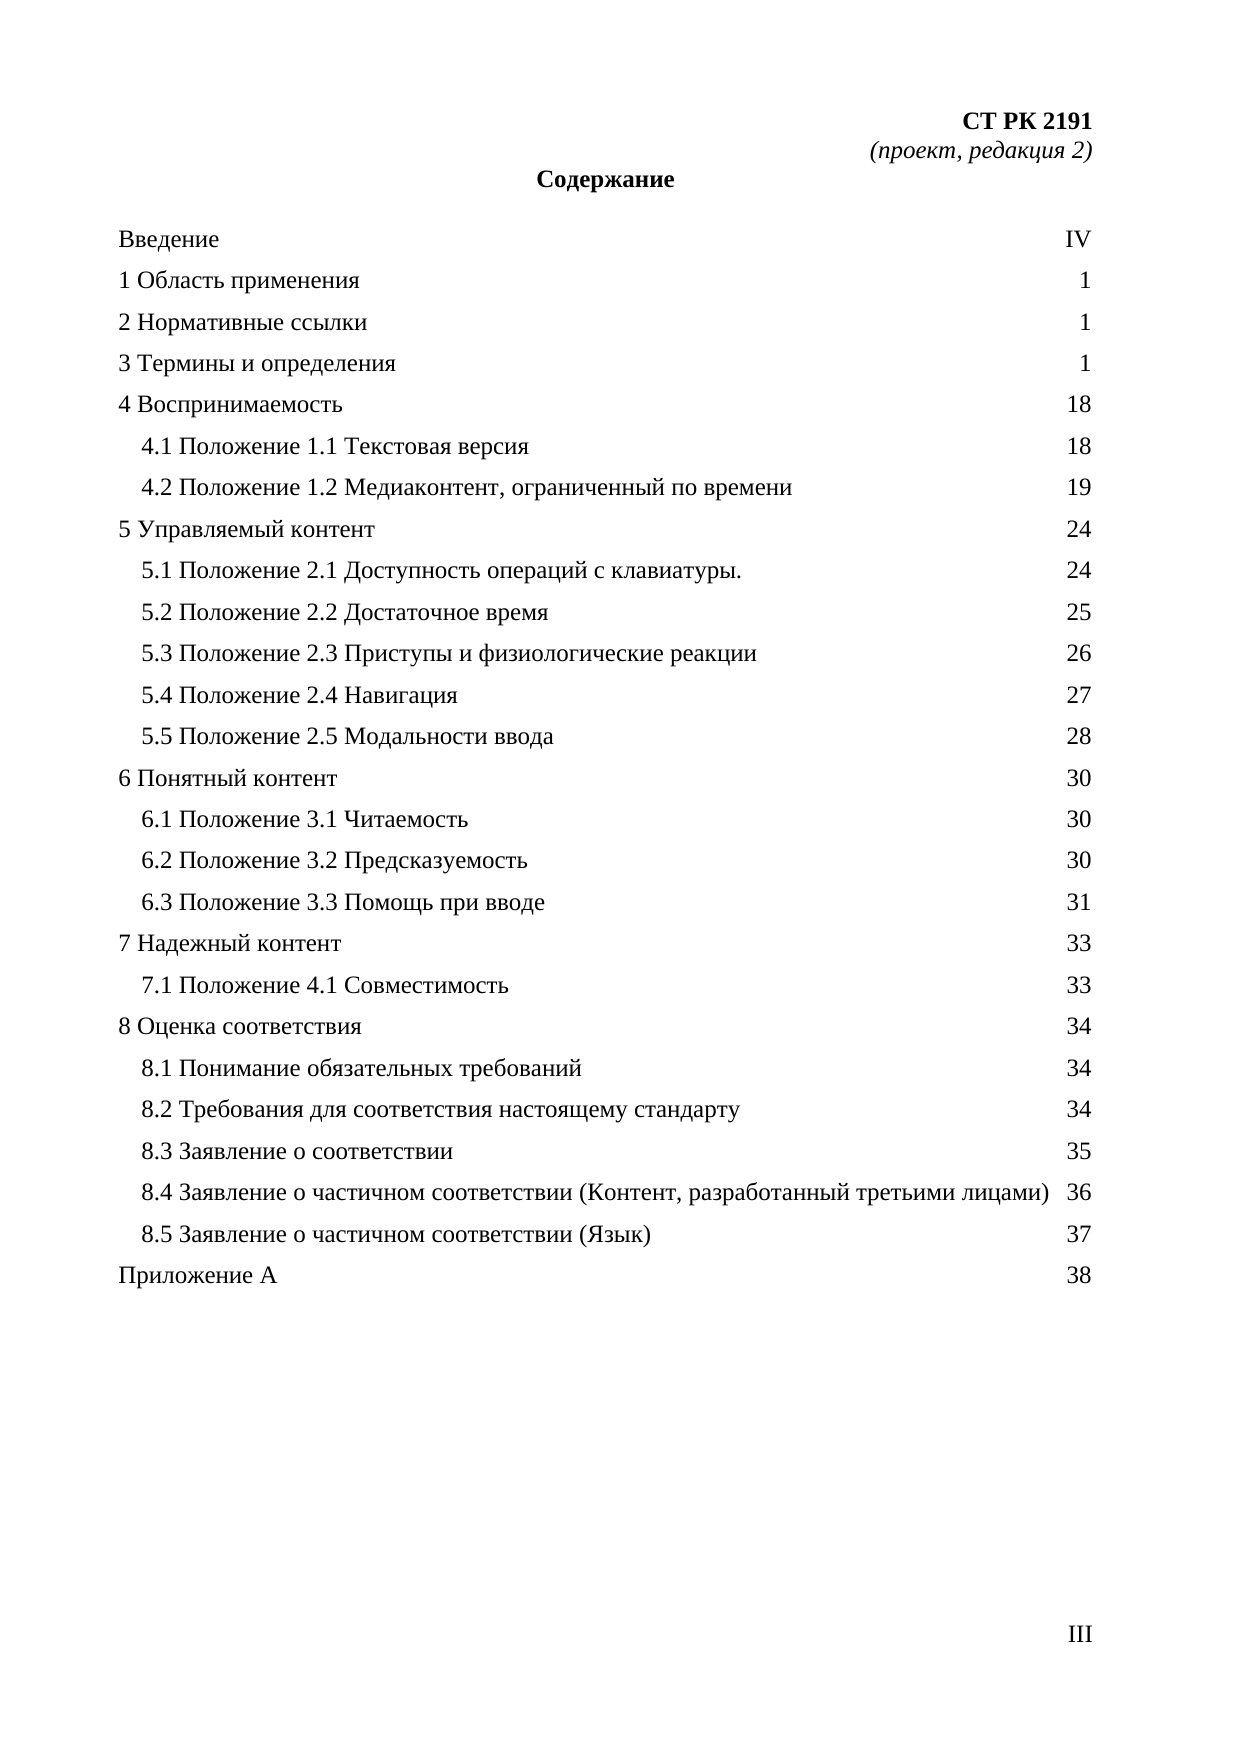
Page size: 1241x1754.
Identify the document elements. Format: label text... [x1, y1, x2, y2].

text Содержание [118, 164, 1092, 193]
